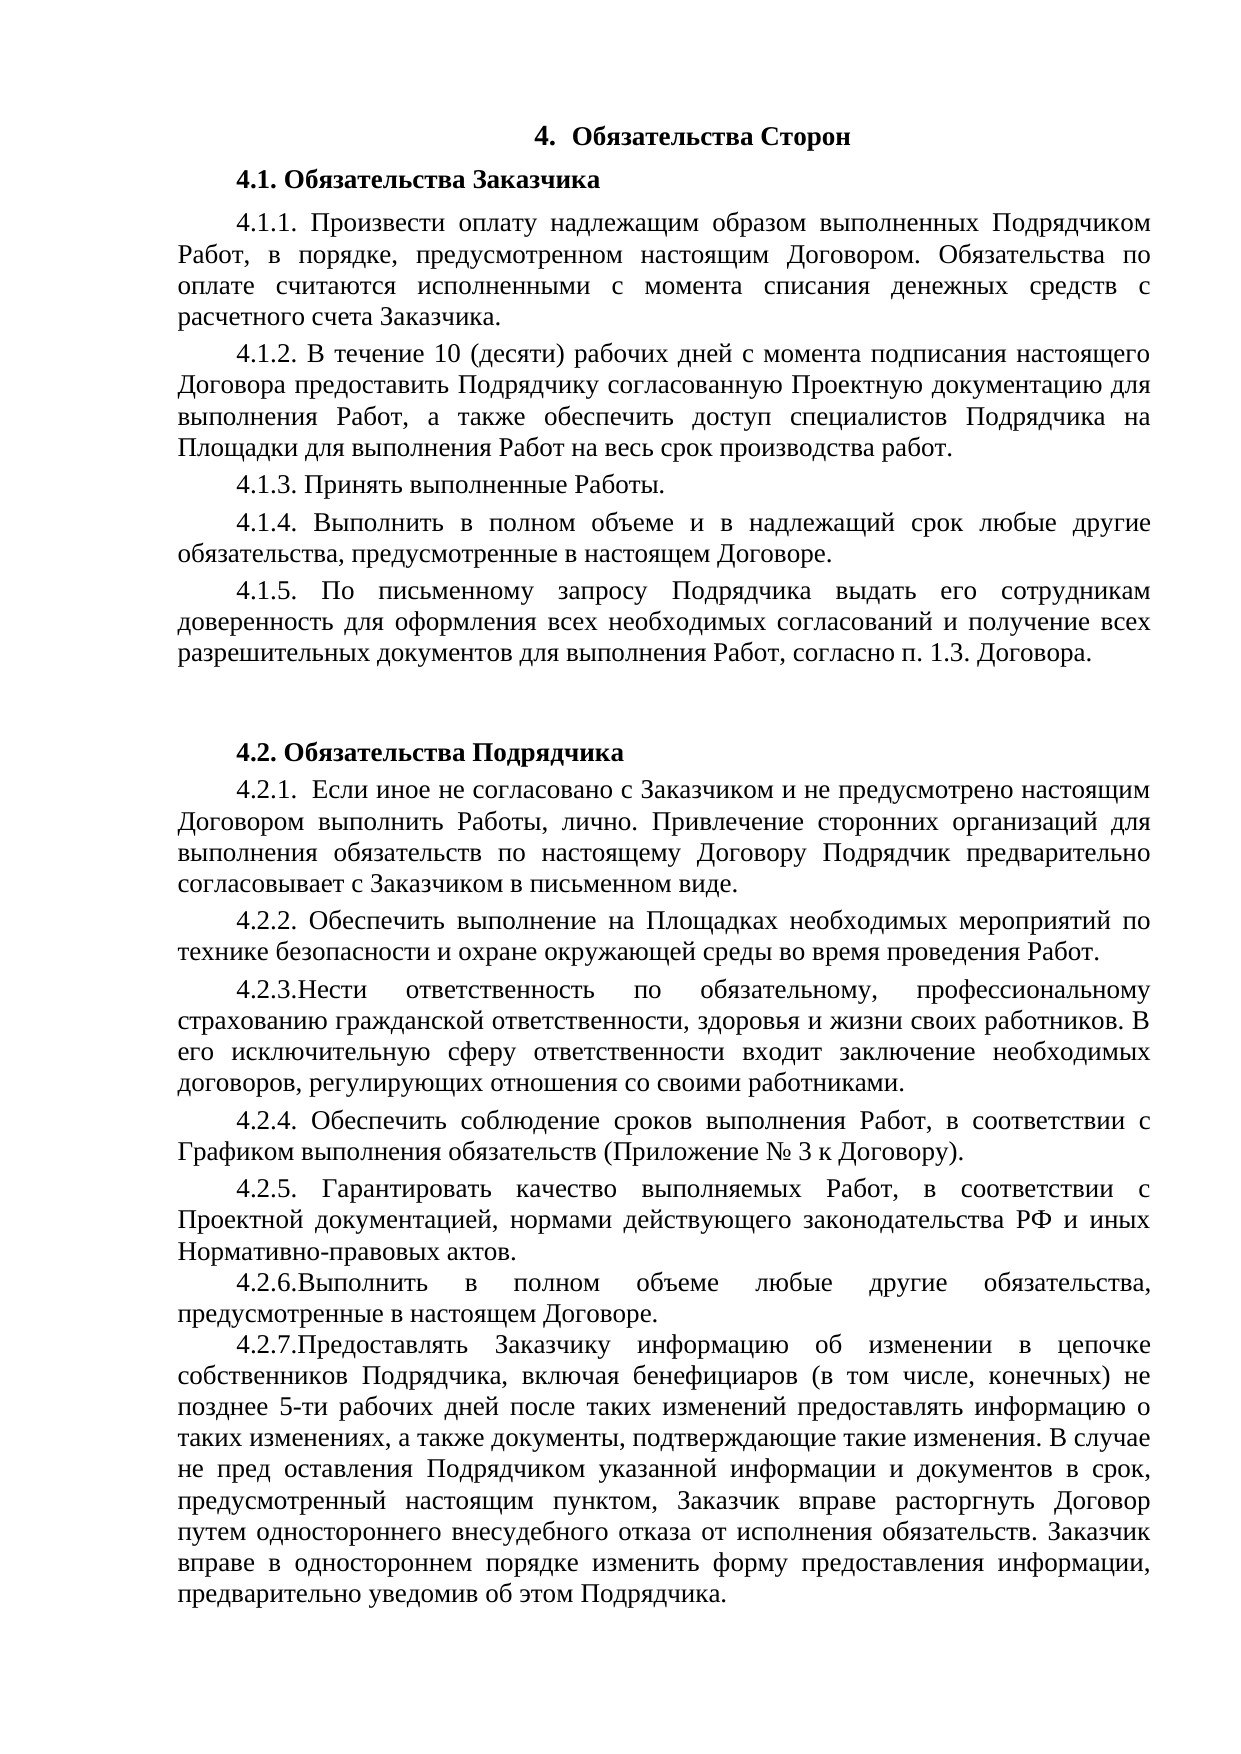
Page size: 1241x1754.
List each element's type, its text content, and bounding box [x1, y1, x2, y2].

text 4.2.7.Предоставлять Заказчику информацию об изменении в цепочке собственников Подрядчика, включая бенефициаров (в том числе, конечных) не позднее 5-ти рабочих дней после таких изменений предоставлять информацию о таких изменениях, а также документы, подтверждающие такие изменения. В случае не пред оставления Подрядчиком указанной информации и документов в срок, предусмотренный настоящим пунктом, Заказчик вправе расторгнуть Договор путем одностороннего внесудебного отказа от исполнения обязательств. Заказчик вправе в одностороннем порядке изменить форму предоставления информации, предварительно уведомив об этом Подрядчика. [177, 1328, 1152, 1608]
text 4.1.4. Выполнить в полном объеме и в надлежащий срок любые другие обязательства, предусмотренные в настоящем Договоре. [177, 506, 1152, 568]
text 4.1.5. По письменному запросу Подрядчика выдать его сотрудникам доверенность для оформления всех необходимых согласований и получение всех разрешительных документов для выполнения Работ, согласно п. 1.3. Договора. [177, 574, 1152, 668]
text 4.2.6.Выполнить в полном объеме любые другие обязательства, предусмотренные в настоящем Договоре. [177, 1266, 1152, 1328]
text 4.2.1. Если иное не согласовано с Заказчиком и не предусмотрено настоящим Договором выполнить Работы, лично. Привлечение сторонних организаций для выполнения обязательств по настоящему Договору Подрядчик предварительно согласовывает с Заказчиком в письменном виде. [177, 773, 1152, 898]
text 4.2.2. Обеспечить выполнение на Площадках необходимых мероприятий по технике безопасности и охране окружающей среды во время проведения Работ. [177, 904, 1152, 967]
text 4.2.5. Гарантировать качество выполняемых Работ, в соответствии с Проектной документацией, нормами действующего законодательства РФ и иных Нормативно-правовых актов. [177, 1172, 1152, 1266]
text 4.2.3.Нести ответственность по обязательному, профессиональному страхованию гражданской ответственности, здоровья и жизни своих работников. В его исключительную сферу ответственности входит заключение необходимых договоров, регулирующих отношения со своими работниками. [177, 973, 1152, 1097]
text 4.1.2. В течение 10 (десяти) рабочих дней с момента подписания настоящего Договора предоставить Подрядчику согласованную Проектную документацию для выполнения Работ, а также обеспечить доступ специалистов Подрядчика на Площадки для выполнения Работ на весь срок производства работ. [177, 337, 1152, 462]
text 4.1.3. Принять выполненные Работы. [177, 468, 1152, 499]
text 4.2.4. Обеспечить соблюдение сроков выполнения Работ, в соответствии с Графиком выполнения обязательств (Приложение № 3 к Договору). [177, 1104, 1152, 1166]
text 4.2. Обязательства Подрядчика [177, 736, 1152, 767]
list Обязательства Сторон [233, 118, 1152, 152]
text 4.1. Обязательства Заказчика [177, 163, 1152, 194]
text 4.1.1. Произвести оплату надлежащим образом выполненных Подрядчиком Работ, в порядке, предусмотренном настоящим Договором. Обязательства по оплате считаются исполненными с момента списания денежных средств с расчетного счета Заказчика. [177, 207, 1152, 331]
